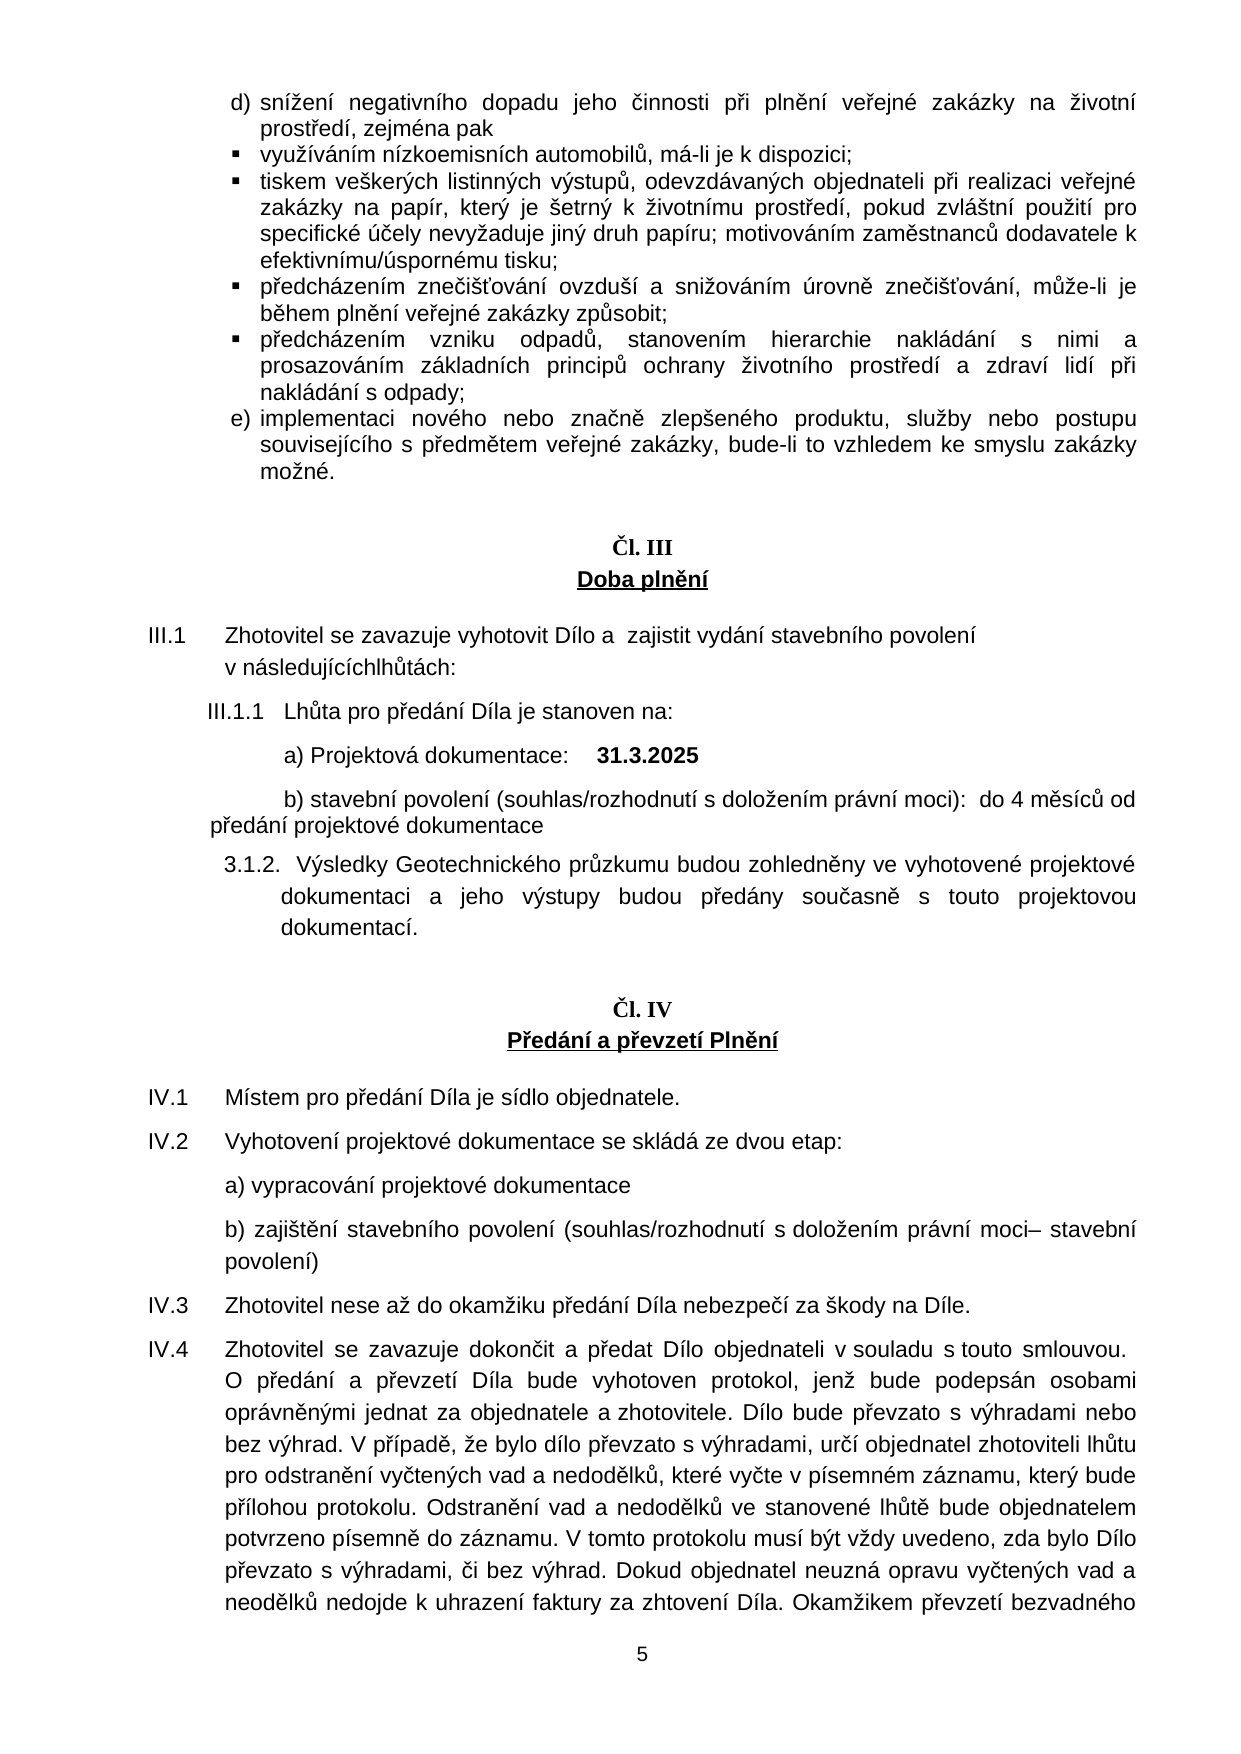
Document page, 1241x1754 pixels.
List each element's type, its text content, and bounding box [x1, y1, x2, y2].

list Lhůta pro předání Díla je stanoven na: [207, 698, 1137, 724]
list snížení negativního dopadu jeho činnosti při plnění veřejné zakázky na životní prostředí, zejména pak [230, 89, 1137, 141]
text Předání a převzetí Plnění [148, 996, 1137, 1054]
list Zhotovitel nese až do okamžiku předání Díla nebezpečí za škody na Díle. [148, 1292, 1137, 1318]
list Místem pro předání Díla je sídlo objednatele. [148, 1084, 1137, 1110]
list Zhotovitel se zavazuje vyhotovit Dílo a zajistit vydání stavebního povolení v následujícíchlhůtách: [148, 622, 1137, 680]
list předcházením znečišťování ovzduší a snižováním úrovně znečišťování, může-li je během plnění veřejné zakázky způsobit; [230, 273, 1137, 326]
list implementaci nového nebo značně zlepšeného produktu, služby nebo postupu souvisejícího s předmětem veřejné zakázky, bude-li to vzhledem ke smyslu zakázky možné. [230, 405, 1137, 484]
list b) zajištění stavebního povolení (souhlas/rozhodnutí s doložením právní moci– stavební povolení) [224, 1216, 1137, 1274]
list Vyhotovení projektové dokumentace se skládá ze dvou etap: [148, 1128, 1137, 1154]
list využíváním nízkoemisních automobilů, má-li je k dispozici; [230, 141, 1137, 168]
list a) Projektová dokumentace: 31.3.2025 [283, 742, 1137, 768]
text Doba plnění [148, 534, 1137, 592]
text b) stavební povolení (souhlas/rozhodnutí s doložením právní moci): do 4 měsíců od předání projektové dokumentace [210, 786, 1137, 839]
list předcházením vzniku odpadů, stanovením hierarchie nakládání s nimi a prosazováním základních principů ochrany životního prostředí a zdraví lidí při nakládání s odpady; [230, 326, 1137, 405]
list 3.1.2. Výsledky Geotechnického průzkumu budou zohledněny ve vyhotovené projektové dokumentaci a jeho výstupy budou předány současně s touto projektovou dokumentací. [148, 851, 1137, 941]
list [148, 1336, 1137, 1615]
list a) vypracování projektové dokumentace [224, 1172, 1137, 1198]
list tiskem veškerých listinných výstupů, odevzdávaných objednateli při realizaci veřejné zakázky na papír, který je šetrný k životnímu prostředí, pokud zvláštní použití pro specifické účely nevyžaduje jiný druh papíru; motivováním zaměstnanců dodavatele k efektivnímu/úspornému tisku; [230, 168, 1137, 273]
